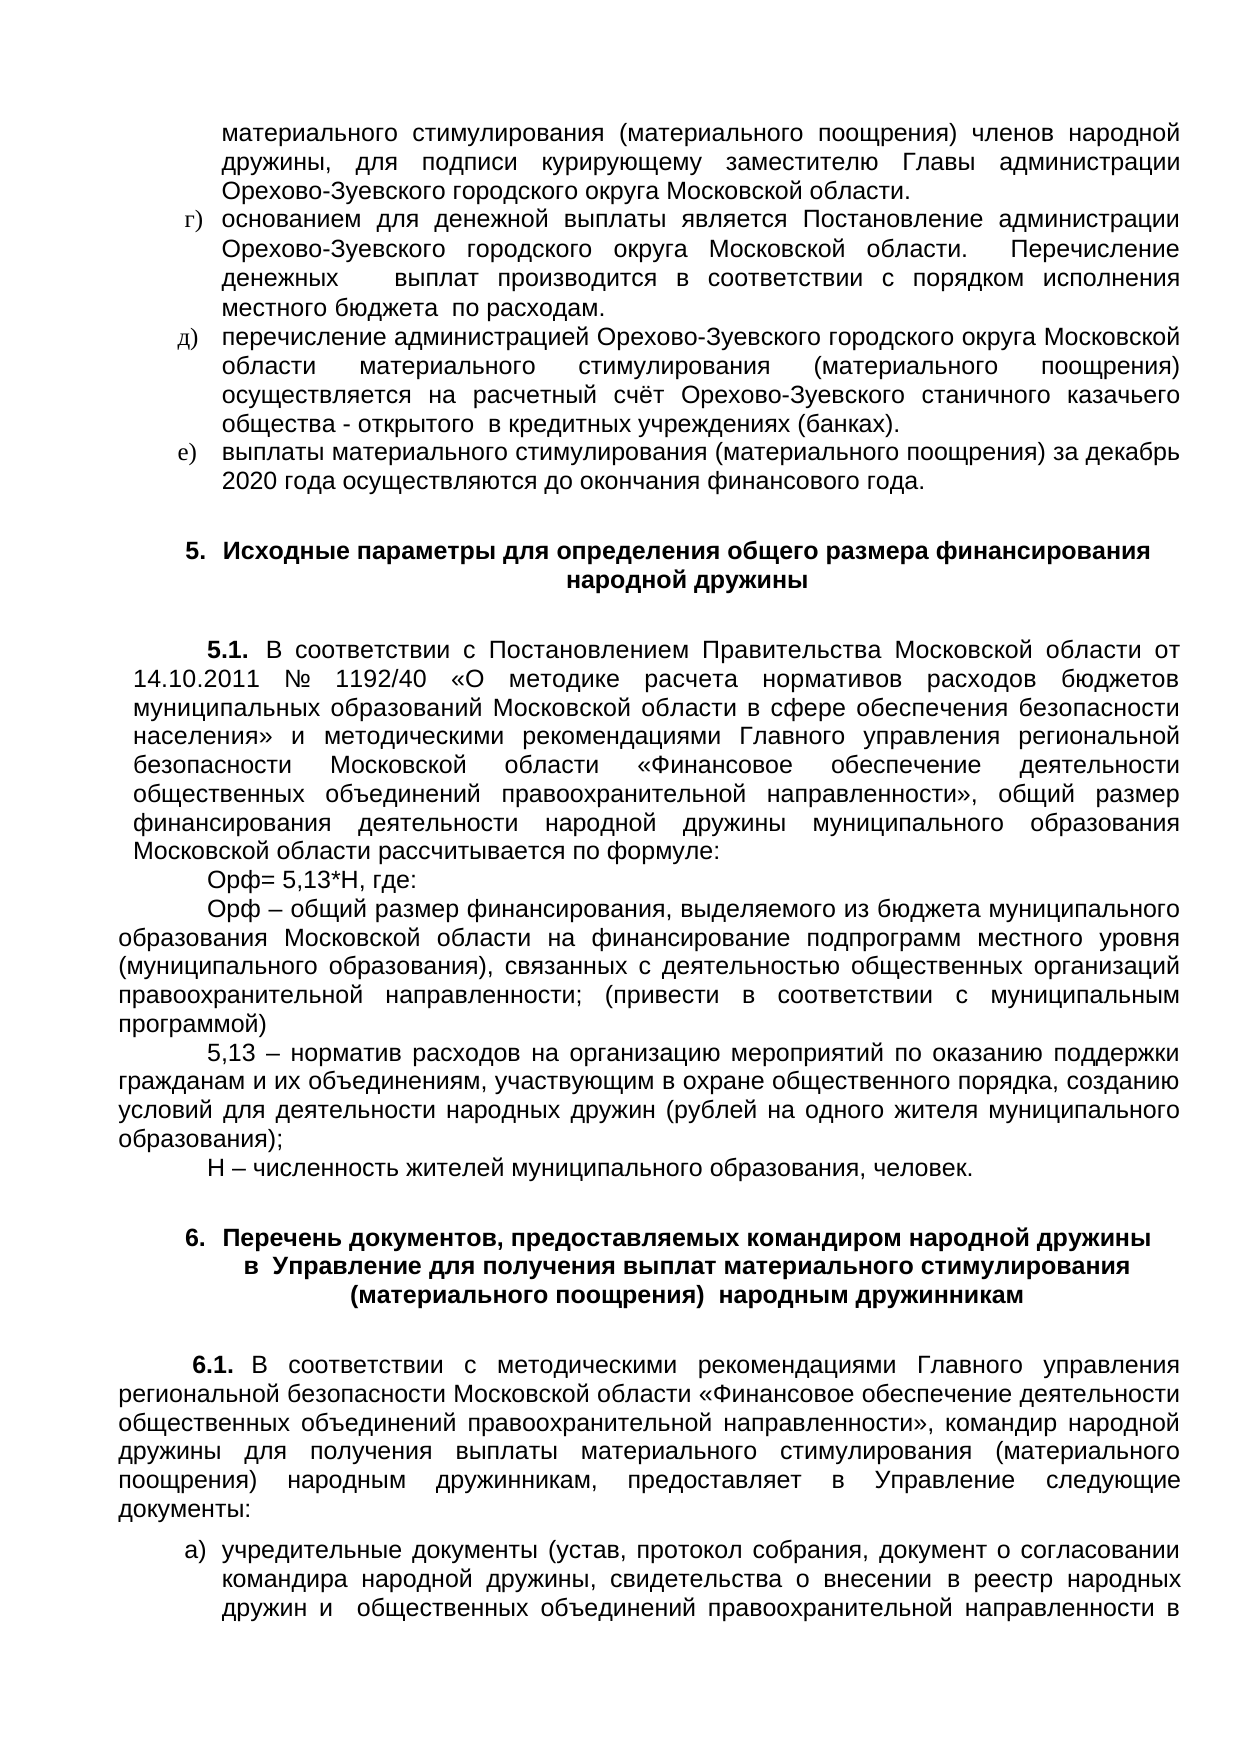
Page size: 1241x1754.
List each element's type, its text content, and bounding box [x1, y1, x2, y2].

list основанием для денежной выплаты является Постановление администрации Орехово-Зуевского городского округа Московской области. Перечисление денежных выплат производится в соответствии с порядком исполнения местного бюджета по расходам. [184, 204, 1181, 322]
text Н – численность жителей муниципального образования, человек. [118, 1152, 1181, 1181]
list В соответствии с методическими рекомендациями Главного управления региональной безопасности Московской области «Финансовое обеспечение деятельности общественных объединений правоохранительной направленности», командир народной дружины для получения выплаты материального стимулирования (материального поощрения) народным дружинникам, предоставляет в Управление следующие документы: [118, 1350, 1181, 1522]
text Орф – общий размер финансирования, выделяемого из бюджета муниципального образования Московской области на финансирование подпрограмм местного уровня (муниципального образования), связанных с деятельностью общественных организаций правоохранительной направленности; (привести в соответствии с муниципальным программой) [118, 894, 1181, 1037]
list выплаты материального стимулирования (материального поощрения) за декабрь 2020 года осуществляются до окончания финансового года. [177, 437, 1181, 495]
list Перечень документов, предоставляемых командиром народной дружины в Управление для получения выплат материального стимулирования (материального поощрения) народным дружинникам [156, 1222, 1181, 1309]
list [184, 1535, 1181, 1621]
text 5,13 – норматив расходов на организацию мероприятий по оказанию поддержки гражданам и их объединениям, участвующим в охране общественного порядка, созданию условий для деятельности народных дружин (рублей на одного жителя муниципального образования); [118, 1037, 1181, 1152]
text народной дружины [193, 565, 1181, 594]
list Исходные параметры для определения общего размера финансирования [156, 536, 1181, 565]
text Орф= 5,13*Н, где: [118, 865, 1181, 894]
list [184, 118, 1181, 204]
list В соответствии с Постановлением Правительства Московской области от 14.10.2011 № 1192/40 «О методике расчета нормативов расходов бюджетов муниципальных образований Московской области в сфере обеспечения безопасности населения» и методическими рекомендациями Главного управления региональной безопасности Московской области «Финансовое обеспечение деятельности общественных объединений правоохранительной направленности», общий размер финансирования деятельности народной дружины муниципального образования Московской области рассчитывается по формуле: [133, 635, 1181, 865]
list перечисление администрацией Орехово-Зуевского городского округа Московской области материального стимулирования (материального поощрения) осуществляется на расчетный счёт Орехово-Зуевского станичного казачьего общества - открытого в кредитных учреждениях (банках). [177, 322, 1181, 437]
